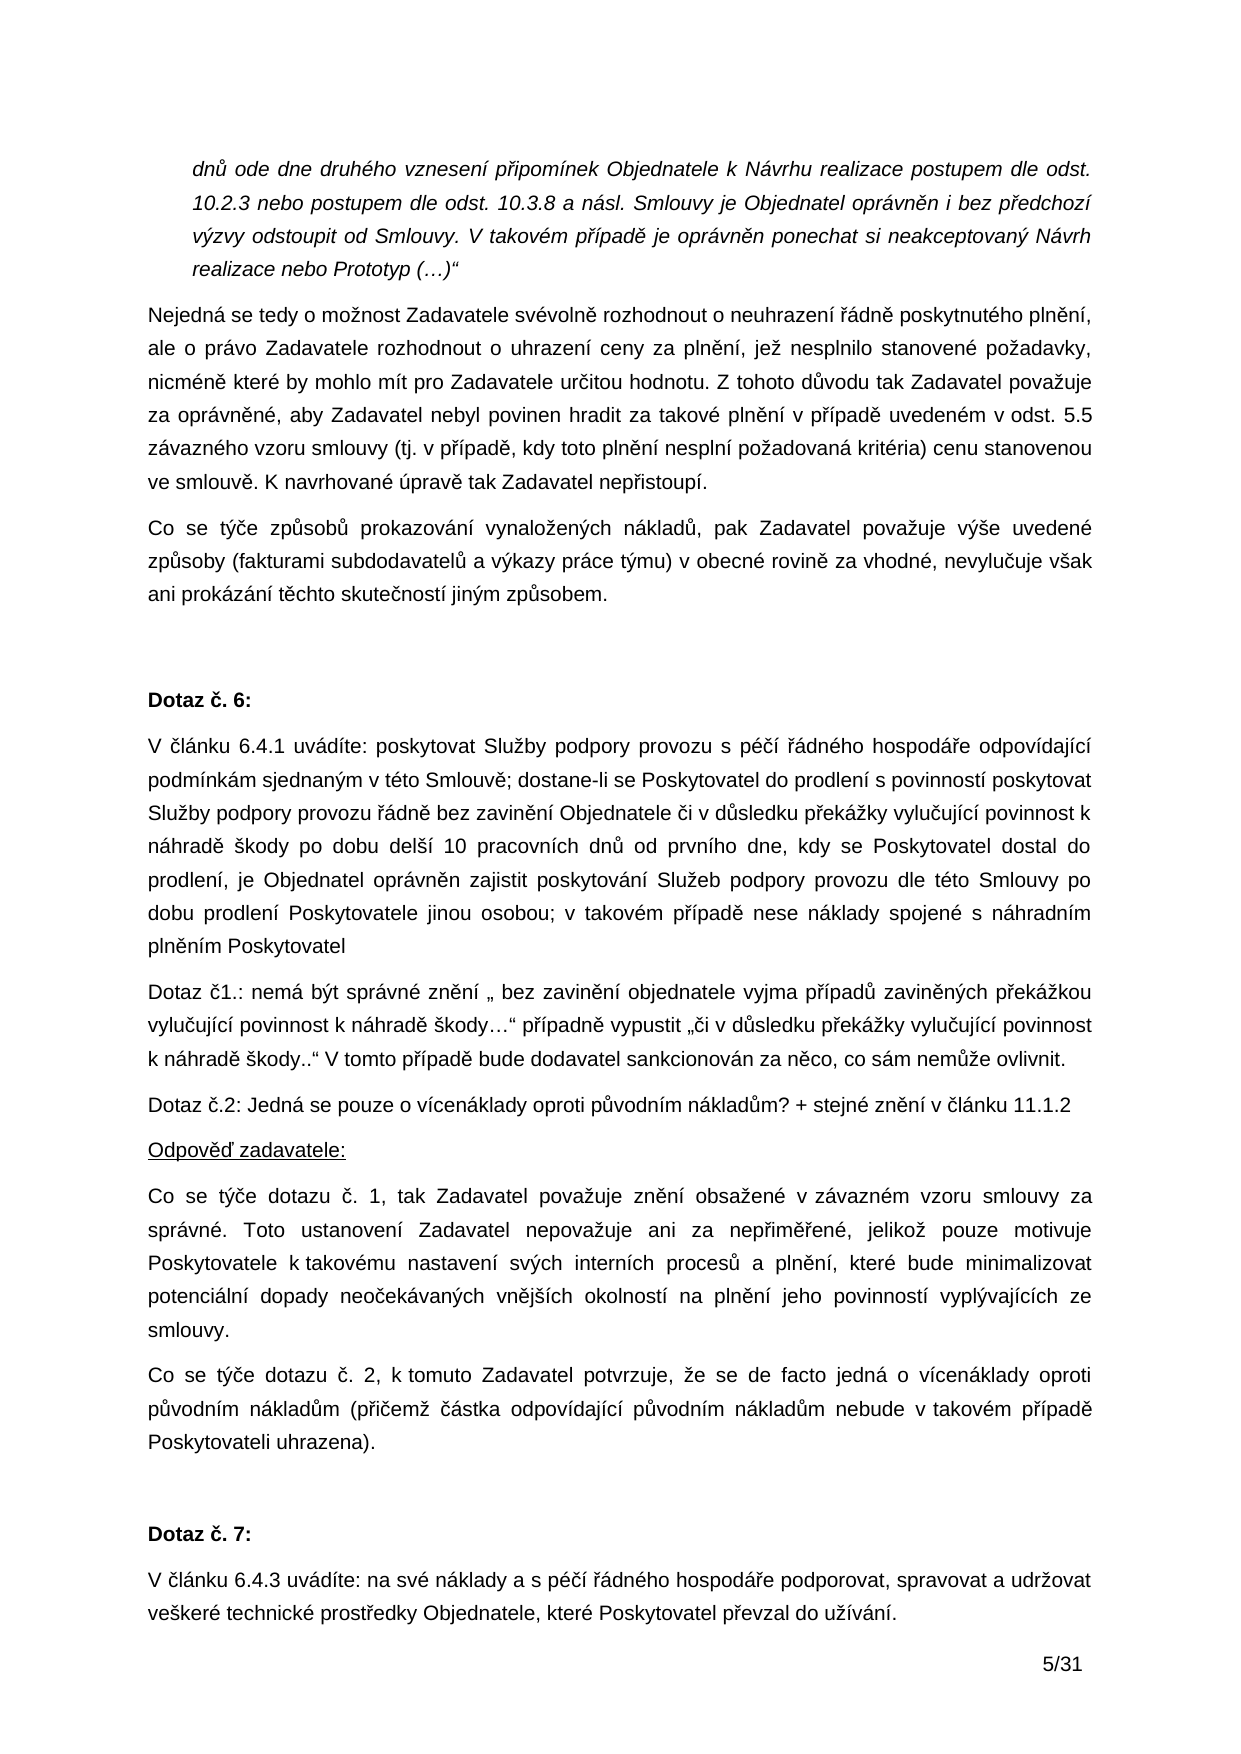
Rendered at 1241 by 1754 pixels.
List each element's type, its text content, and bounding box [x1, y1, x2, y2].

text Co se týče dotazu č. 2, k tomuto Zadavatel potvrzuje, že se de facto jedná o vícenáklady oproti původním nákladům (přičemž částka odpovídající původním nákladům nebude v takovém případě Poskytovateli uhrazena). [148, 1354, 1093, 1454]
text Nejedná se tedy o možnost Zadavatele svévolně rozhodnout o neuhrazení řádně poskytnutého plnění, ale o právo Zadavatele rozhodnout o uhrazení ceny za plnění, jež nesplnilo stanovené požadavky, nicméně které by mohlo mít pro Zadavatele určitou hodnotu. Z tohoto důvodu tak Zadavatel považuje za oprávněné, aby Zadavatel nebyl povinen hradit za takové plnění v případě uvedeném v odst. 5.5 závazného vzoru smlouvy (tj. v případě, kdy toto plnění nesplní požadovaná kritéria) cenu stanovenou ve smlouvě. K navrhované úpravě tak Zadavatel nepřistoupí. [148, 293, 1093, 493]
text Dotaz č.2: Jedná se pouze o vícenáklady oproti původním nákladům? + stejné znění v článku 11.1.2 [148, 1083, 1093, 1116]
text Co se týče dotazu č. 1, tak Zadavatel považuje znění obsažené v závazném vzoru smlouvy za správné. Toto ustanovení Zadavatel nepovažuje ani za nepřiměřené, jelikož pouze motivuje Poskytovatele k takovému nastavení svých interních procesů a plnění, které bude minimalizovat potenciální dopady neočekávaných vnějších okolností na plnění jeho povinností vyplývajících ze smlouvy. [148, 1175, 1093, 1341]
text Dotaz č1.: nemá být správné znění „ bez zavinění objednatele vyjma případů zaviněných překážkou vylučující povinnost k náhradě škody…“ případně vypustit „či v důsledku překážky vylučující povinnost k náhradě škody..“ V tomto případě bude dodavatel sankcionován za něco, co sám nemůže ovlivnit. [148, 971, 1093, 1071]
text Dotaz č. 7: [148, 1512, 1093, 1546]
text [192, 148, 1093, 281]
text Dotaz č. 6: [148, 679, 1093, 712]
text Odpověď zadavatele: [148, 1129, 1093, 1162]
text V článku 6.4.1 uvádíte: poskytovat Služby podpory provozu s péčí řádného hospodáře odpovídající podmínkám sjednaným v této Smlouvě; dostane-li se Poskytovatel do prodlení s povinností poskytovat Služby podpory provozu řádně bez zavinění Objednatele či v důsledku překážky vylučující povinnost k náhradě škody po dobu delší 10 pracovních dnů od prvního dne, kdy se Poskytovatel dostal do prodlení, je Objednatel oprávněn zajistit poskytování Služeb podpory provozu dle této Smlouvy po dobu prodlení Poskytovatele jinou osobou; v takovém případě nese náklady spojené s náhradním plněním Poskytovatel [148, 725, 1093, 958]
text V článku 6.4.3 uvádíte: na své náklady a s péčí řádného hospodáře podporovat, spravovat a udržovat veškeré technické prostředky Objednatele, které Poskytovatel převzal do užívání. [148, 1558, 1093, 1625]
text Co se týče způsobů prokazování vynaložených nákladů, pak Zadavatel považuje výše uvedené způsoby (fakturami subdodavatelů a výkazy práce týmu) v obecné rovině za vhodné, nevylučuje však ani prokázání těchto skutečností jiným způsobem. [148, 506, 1093, 606]
